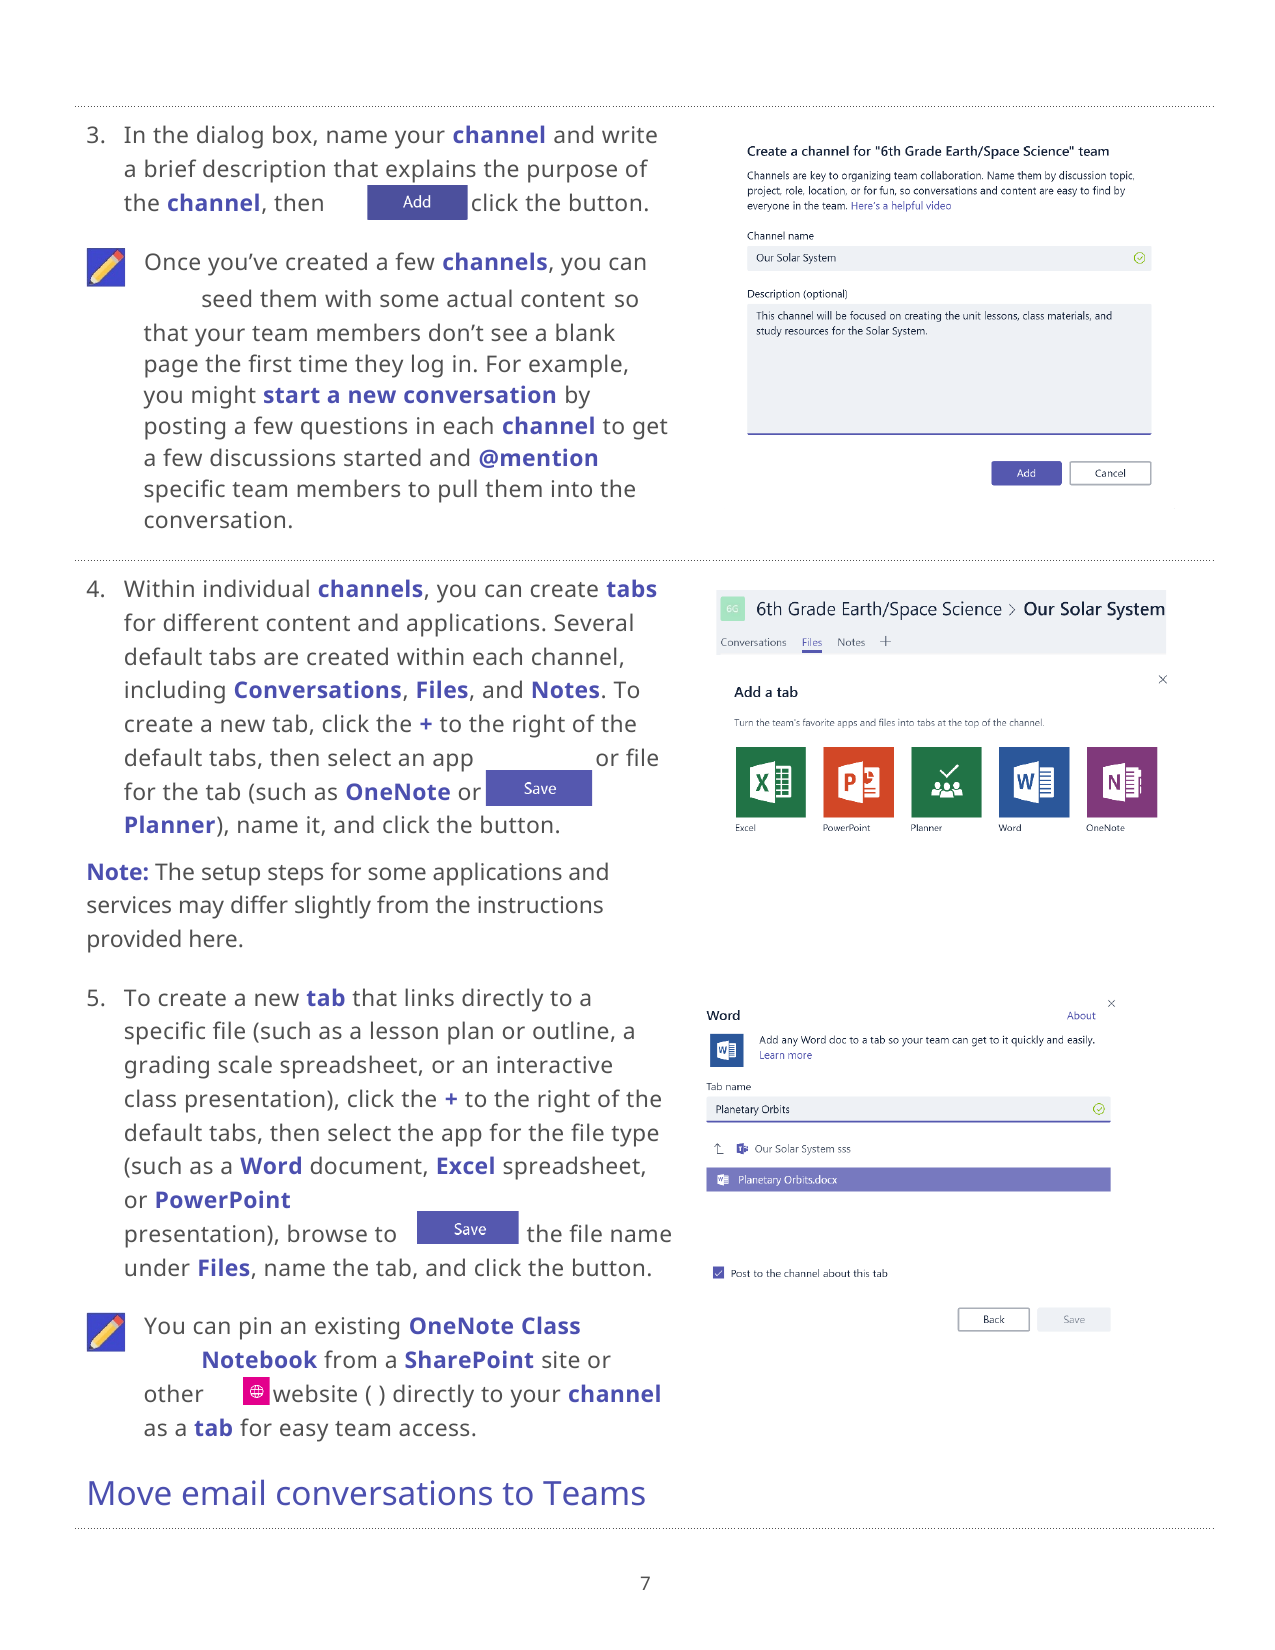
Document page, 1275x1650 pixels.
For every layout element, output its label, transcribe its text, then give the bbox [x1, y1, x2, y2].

picture [724, 119, 1175, 509]
table_cell [684, 969, 1215, 1470]
picture [724, 667, 1175, 853]
table_cell Move email conversations to Teams [75, 1470, 1215, 1528]
table_cell [684, 560, 1215, 969]
table_cell To create a new tab that links directly to a specific file (such as a lesson plan or outline, a grading scale spreadsheet, or an interactive class presentation), click the + to the right of the default tabs, then select the app for the file type (such as a Word document, Excel spreadsheet, or PowerPoint presentation), browse to the file name under Files, name the tab, and click the button. You can pin an existing OneNote Class Notebook from a SharePoint site or other website ( ) directly to your channel as a tab for easy team access. [75, 969, 684, 1470]
table_cell In the dialog box, name your channel and write a brief description that explains the purpose of the channel, then click the button. Once you’ve created a few channels, you can seed them with some actual content so that your team members don’t see a blank page the first time they log in. For example, you might start a new conversation by posting a few questions in each channel to get a few discussions started and @mention specific team members to pull them into the conversation. [75, 106, 684, 560]
picture [86, 248, 126, 287]
picture [485, 770, 593, 806]
picture [683, 984, 1134, 1355]
picture [86, 1312, 126, 1352]
table_cell Within individual channels, you can create tabs for different content and applications. Several default tabs are created within each channel, including Conversations, Files, and Notes. To create a new tab, click the + to the right of the default tabs, then select an app or file for the tab (such as OneNote or Planner), name it, and click the button. Note: The setup steps for some applications and services may differ slightly from the instructions provided here. [75, 560, 684, 969]
picture [415, 1211, 519, 1243]
picture [243, 1377, 270, 1405]
picture [716, 590, 1167, 655]
picture [367, 185, 468, 220]
table_cell [684, 106, 1215, 560]
